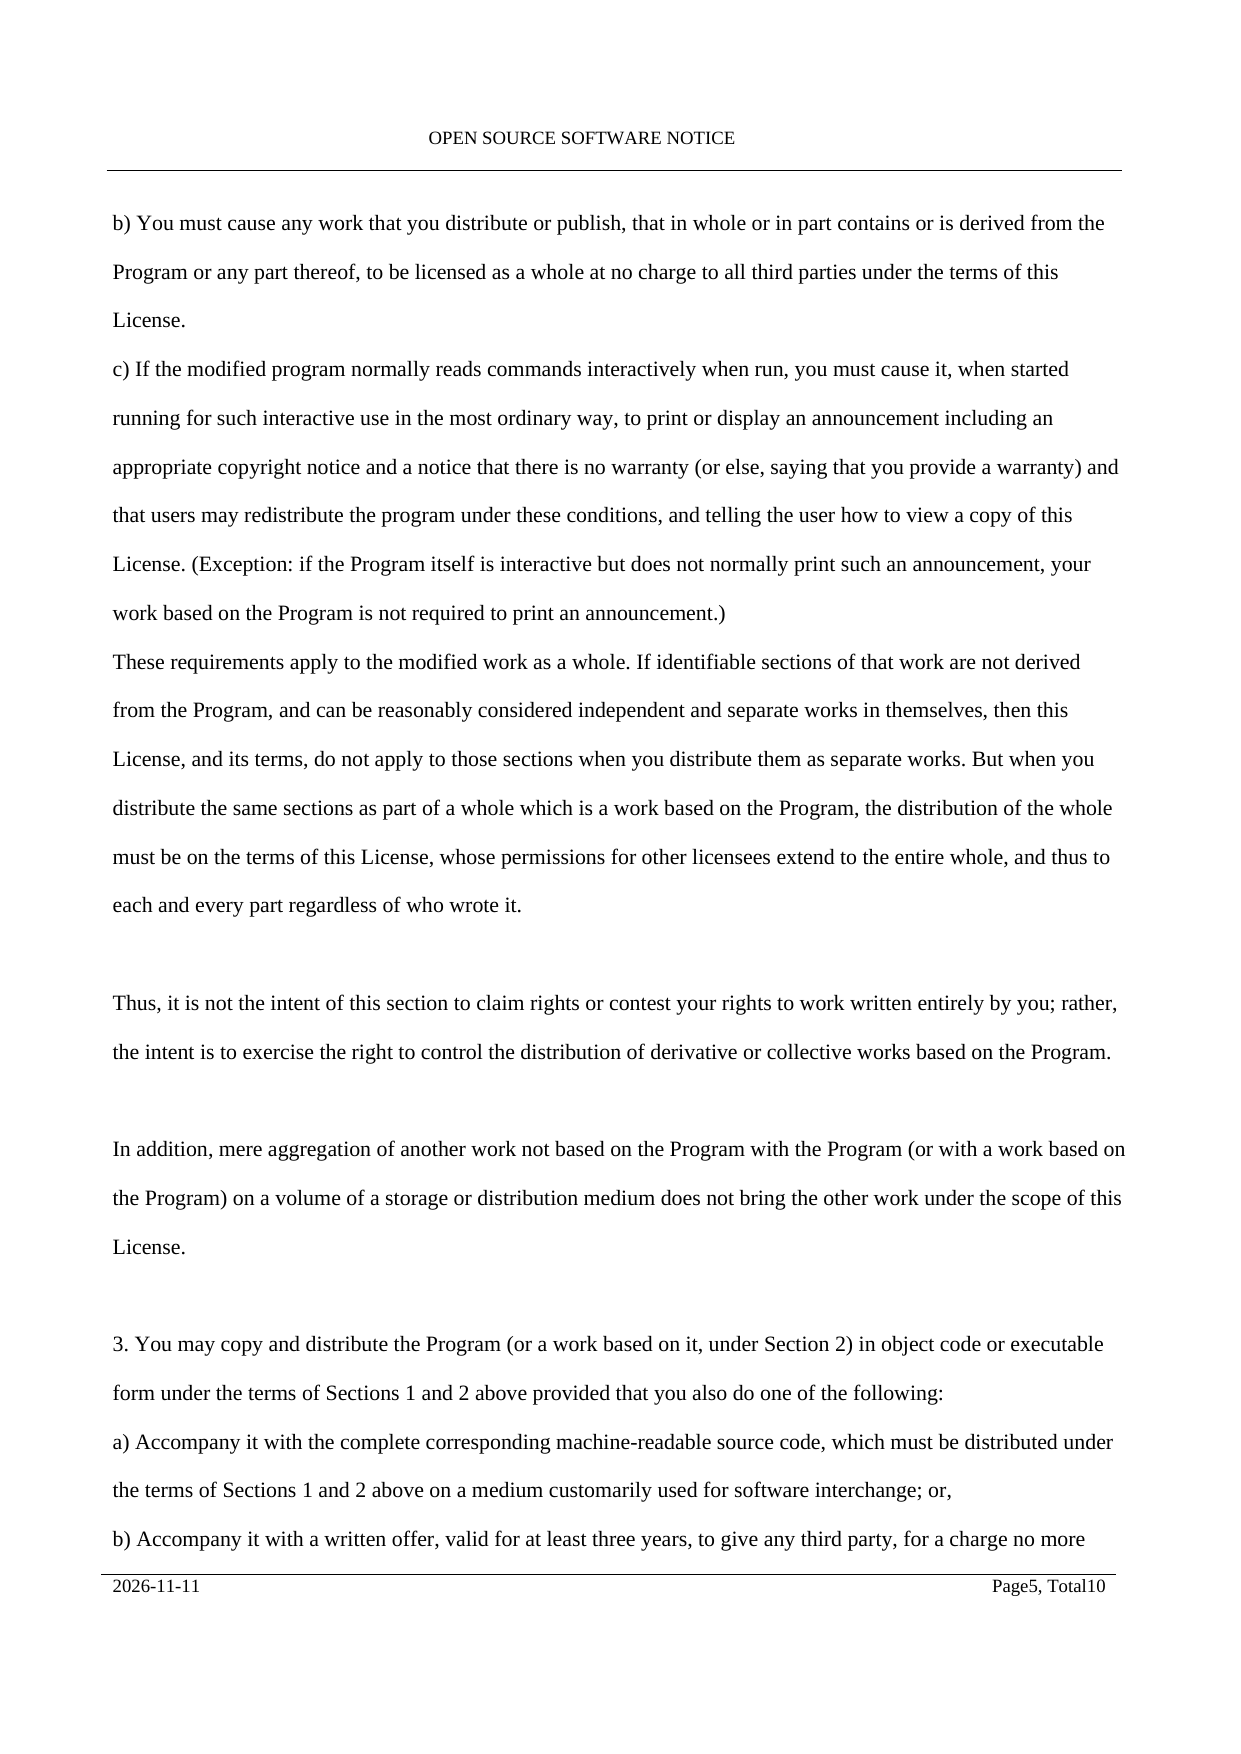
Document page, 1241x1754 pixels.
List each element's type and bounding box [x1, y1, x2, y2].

text [112, 206, 1128, 1555]
